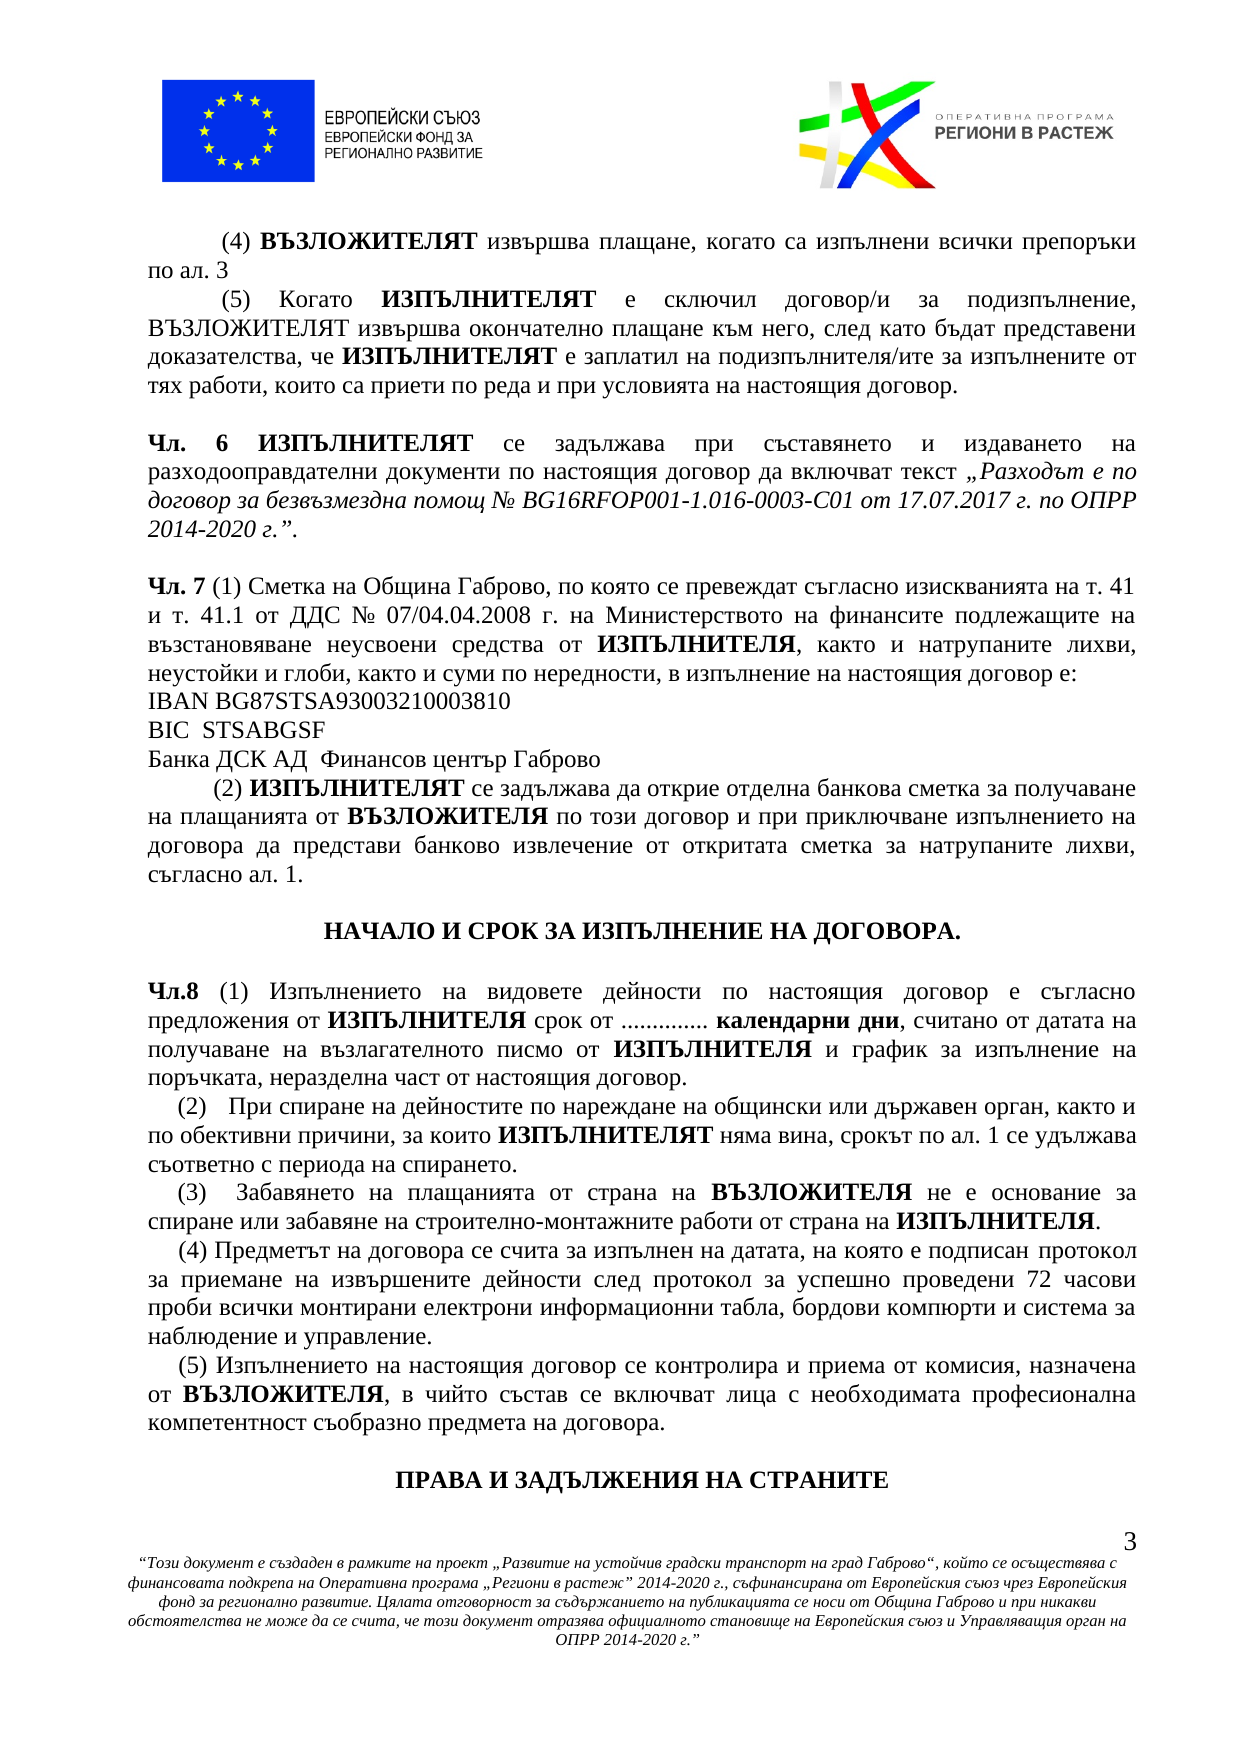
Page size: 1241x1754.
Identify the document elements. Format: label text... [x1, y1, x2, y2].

text (4) Предметът на договора се счита за изпълнен на датата, на която е подписан протокол за приемане на извършените дейности след протокол за успешно проведени 72 часови проби всички монтирани електрони информационни табла, бордови компюрти и система за наблюдение и управление. [148, 1235, 1137, 1350]
text Банка ДСК АД Финансов център Габрово [148, 744, 1137, 773]
list Забавянето на плащанията от страна на ВЪЗЛОЖИТЕЛЯ не е основание за спиране или забавяне на строително-монтажните работи от страна на ИЗПЪЛНИТЕЛЯ. [148, 1177, 1137, 1235]
picture [782, 72, 1137, 196]
text ПРАВА И ЗАДЪЛЖЕНИЯ НА СТРАНИТЕ [148, 1465, 1137, 1494]
text Чл.8 (1) Изпълнението на видовете дейности по настоящия договор е съгласно предложения от ИЗПЪЛНИТЕЛЯ срок от .............. календарни дни, считано от датата на получаване на възлагателното писмо от ИЗПЪЛНИТЕЛЯ и график за изпълнение на поръчката, неразделна част от настоящия договор. [148, 976, 1137, 1091]
text НАЧАЛО И СРОК ЗА ИЗПЪЛНЕНИЕ НА ДОГОВОРА. [148, 916, 1137, 945]
text Чл. 6 ИЗПЪЛНИТЕЛЯТ се задължава при съставянето и издаването на разходооправдателни документи по настоящия договор да включват текст „Разходът е по договор за безвъзмездна помощ № BG16RFOP001-1.016-0003-C01 от 17.07.2017 г. по ОПРР 2014-2020 г.”. [148, 428, 1137, 543]
text (4) ВЪЗЛОЖИТЕЛЯТ извършва плащане, когато са изпълнени всички препоръки по ал. 3 [148, 226, 1137, 284]
text BIC STSABGSF [148, 715, 1137, 744]
picture [147, 68, 511, 196]
text (2) ИЗПЪЛНИТЕЛЯТ се задължава да открие отделна банкова сметка за получаване на плащанията от ВЪЗЛОЖИТЕЛЯ по този договор и при приключване изпълнението на договора да представи банково извлечение от откритата сметка за натрупаните лихви, съгласно ал. 1. [148, 773, 1137, 888]
text (5) Когато ИЗПЪЛНИТЕЛЯТ е сключил договор/и за подизпълнение, ВЪЗЛОЖИТЕЛЯТ извършва окончателно плащане към него, след като бъдат представени доказателства, че ИЗПЪЛНИТЕЛЯТ е заплатил на подизпълнителя/ите за изпълнените от тях работи, които са приети по реда и при условията на настоящия договор. [148, 284, 1137, 399]
text IBAN BG87STSA93003210003810 [148, 686, 1137, 715]
text Чл. 7 (1) Сметка на Община Габрово, по която се превеждат съгласно изискванията на т. 41 и т. 41.1 от ДДС № 07/04.04.2008 г. на Министерството на финансите подлежащите на възстановяване неусвоени средства от ИЗПЪЛНИТЕЛЯ, както и натрупаните лихви, неустойки и глоби, както и суми по нередности, в изпълнение на настоящия договор е: [148, 571, 1137, 686]
text (5) Изпълнението на настоящия договор се контролира и приема от комисия, назначена от ВЪЗЛОЖИТЕЛЯ, в чийто състав се включват лица с необходимата професионална компетентност съобразно предмета на договора. [148, 1350, 1137, 1436]
list При спиране на дейностите по нареждане на общински или държавен орган, както и по обективни причини, за които ИЗПЪЛНИТЕЛЯТ няма вина, срокът по ал. 1 се удължава съответно с периода на спирането. [148, 1091, 1137, 1177]
